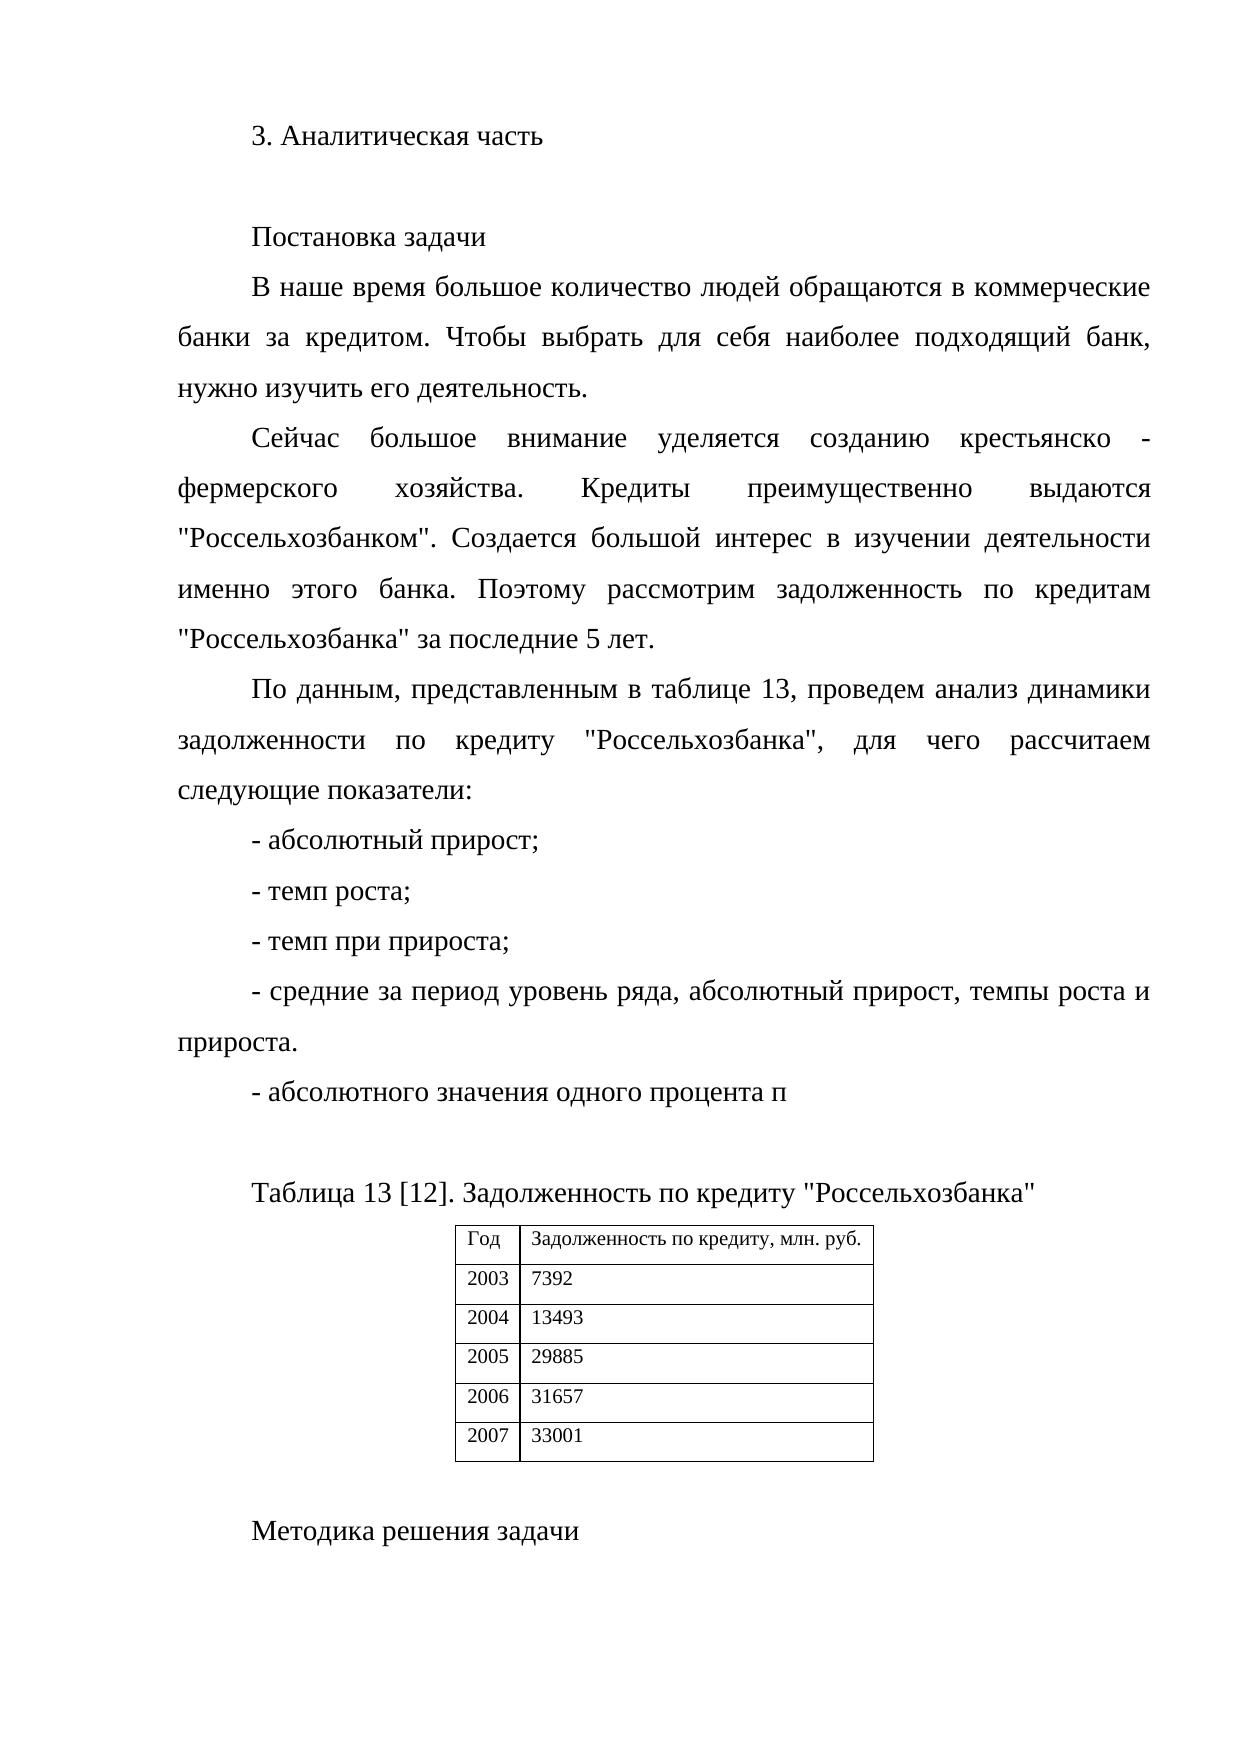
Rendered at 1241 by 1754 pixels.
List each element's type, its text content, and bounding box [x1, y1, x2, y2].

table_header Задолженность по кредиту, млн. руб. [521, 1226, 873, 1264]
text - средние за период уровень ряда, абсолютный прирост, темпы роста и прироста. [177, 973, 1152, 1057]
text 3. Аналитическая часть [177, 118, 1152, 152]
table_cell 2004 [456, 1305, 519, 1343]
text - темп при прироста; [177, 923, 1152, 957]
text - абсолютного значения одного процента п [177, 1074, 1152, 1108]
table_cell 33001 [521, 1423, 873, 1461]
text Сейчас большое внимание уделяется созданию крестьянско - фермерского хозяйства. Кредиты преимущественно выдаются "Россельхозбанком". Создается большой интерес в изучении деятельности именно этого банка. Поэтому рассмотрим задолженность по кредитам "Россельхозбанка" за последние 5 лет. [177, 420, 1152, 655]
text - абсолютный прирост; [177, 822, 1152, 856]
table_header Год [456, 1226, 519, 1264]
table_cell 2003 [456, 1265, 519, 1304]
text - темп роста; [177, 873, 1152, 906]
text В наше время большое количество людей обращаются в коммерческие банки за кредитом. Чтобы выбрать для себя наиболее подходящий банк, нужно изучить его деятельность. [177, 269, 1152, 403]
table_cell 31657 [521, 1384, 873, 1422]
table_cell 2007 [456, 1423, 519, 1461]
text Постановка задачи [251, 219, 1152, 252]
table_cell 7392 [521, 1265, 873, 1304]
text Таблица 13 [12]. Задолженность по кредиту "Россельхозбанка" [177, 1175, 1152, 1208]
text По данным, представленным в таблице 13, проведем анализ динамики задолженности по кредиту "Россельхозбанка", для чего рассчитаем следующие показатели: [177, 672, 1152, 806]
table_cell 13493 [521, 1305, 873, 1343]
table_cell 2005 [456, 1344, 519, 1382]
table_cell 2006 [456, 1384, 519, 1422]
text Методика решения задачи [251, 1513, 1152, 1546]
table_cell 29885 [521, 1344, 873, 1382]
